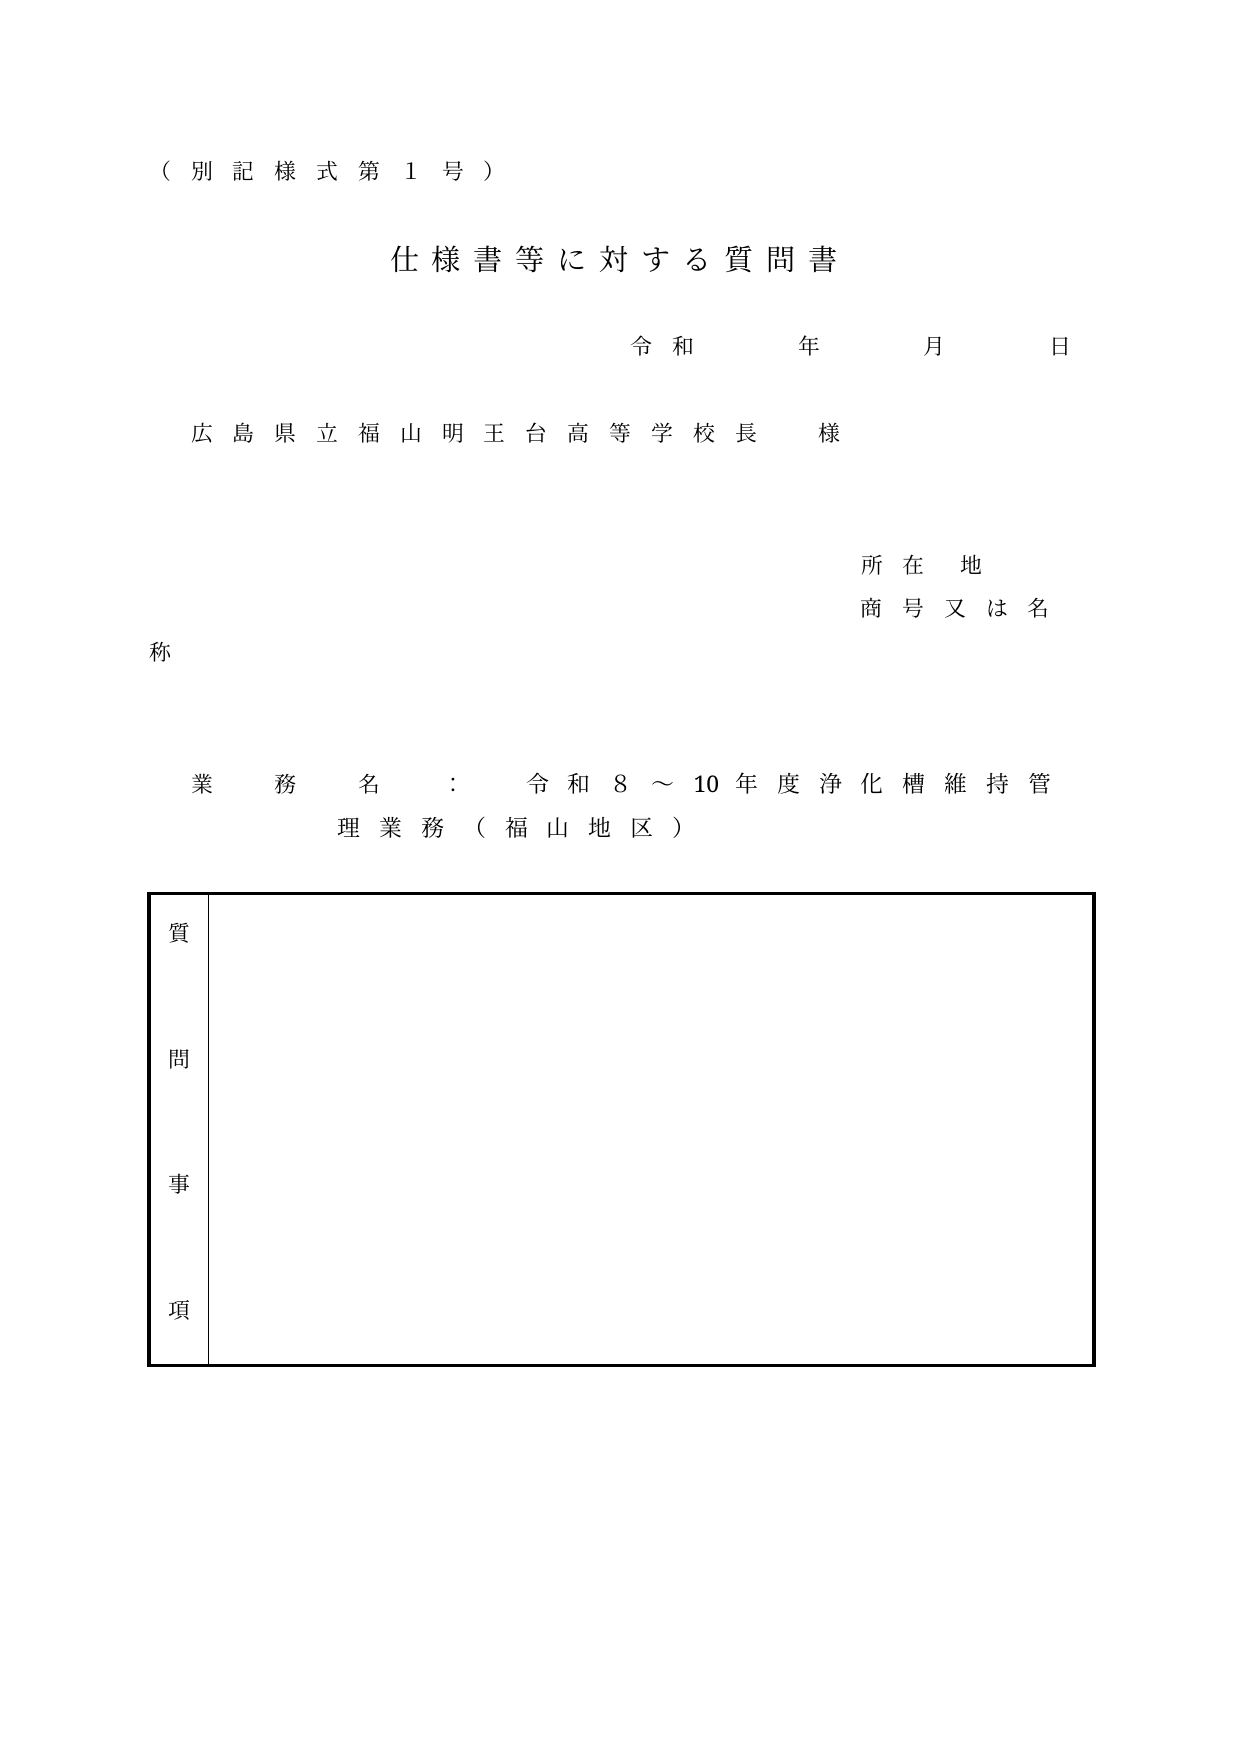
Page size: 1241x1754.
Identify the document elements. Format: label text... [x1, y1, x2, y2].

text 業 務 名 ： 令和８～10年度浄化槽維持管理業務（福山地区） [149, 761, 1091, 848]
text 仕様書等に対する質問書 [149, 236, 1091, 279]
text 所在地 [149, 542, 1091, 586]
table_header [209, 895, 1092, 1364]
table_header 質 問 事 項 [151, 895, 208, 1364]
text 広島県立福山明王台高等学校長 様 [149, 411, 1091, 454]
text 令和 年 月 日 [149, 323, 1091, 367]
text 商号又は名称 [149, 586, 1091, 673]
text （別記様式第１号） [149, 148, 1091, 192]
